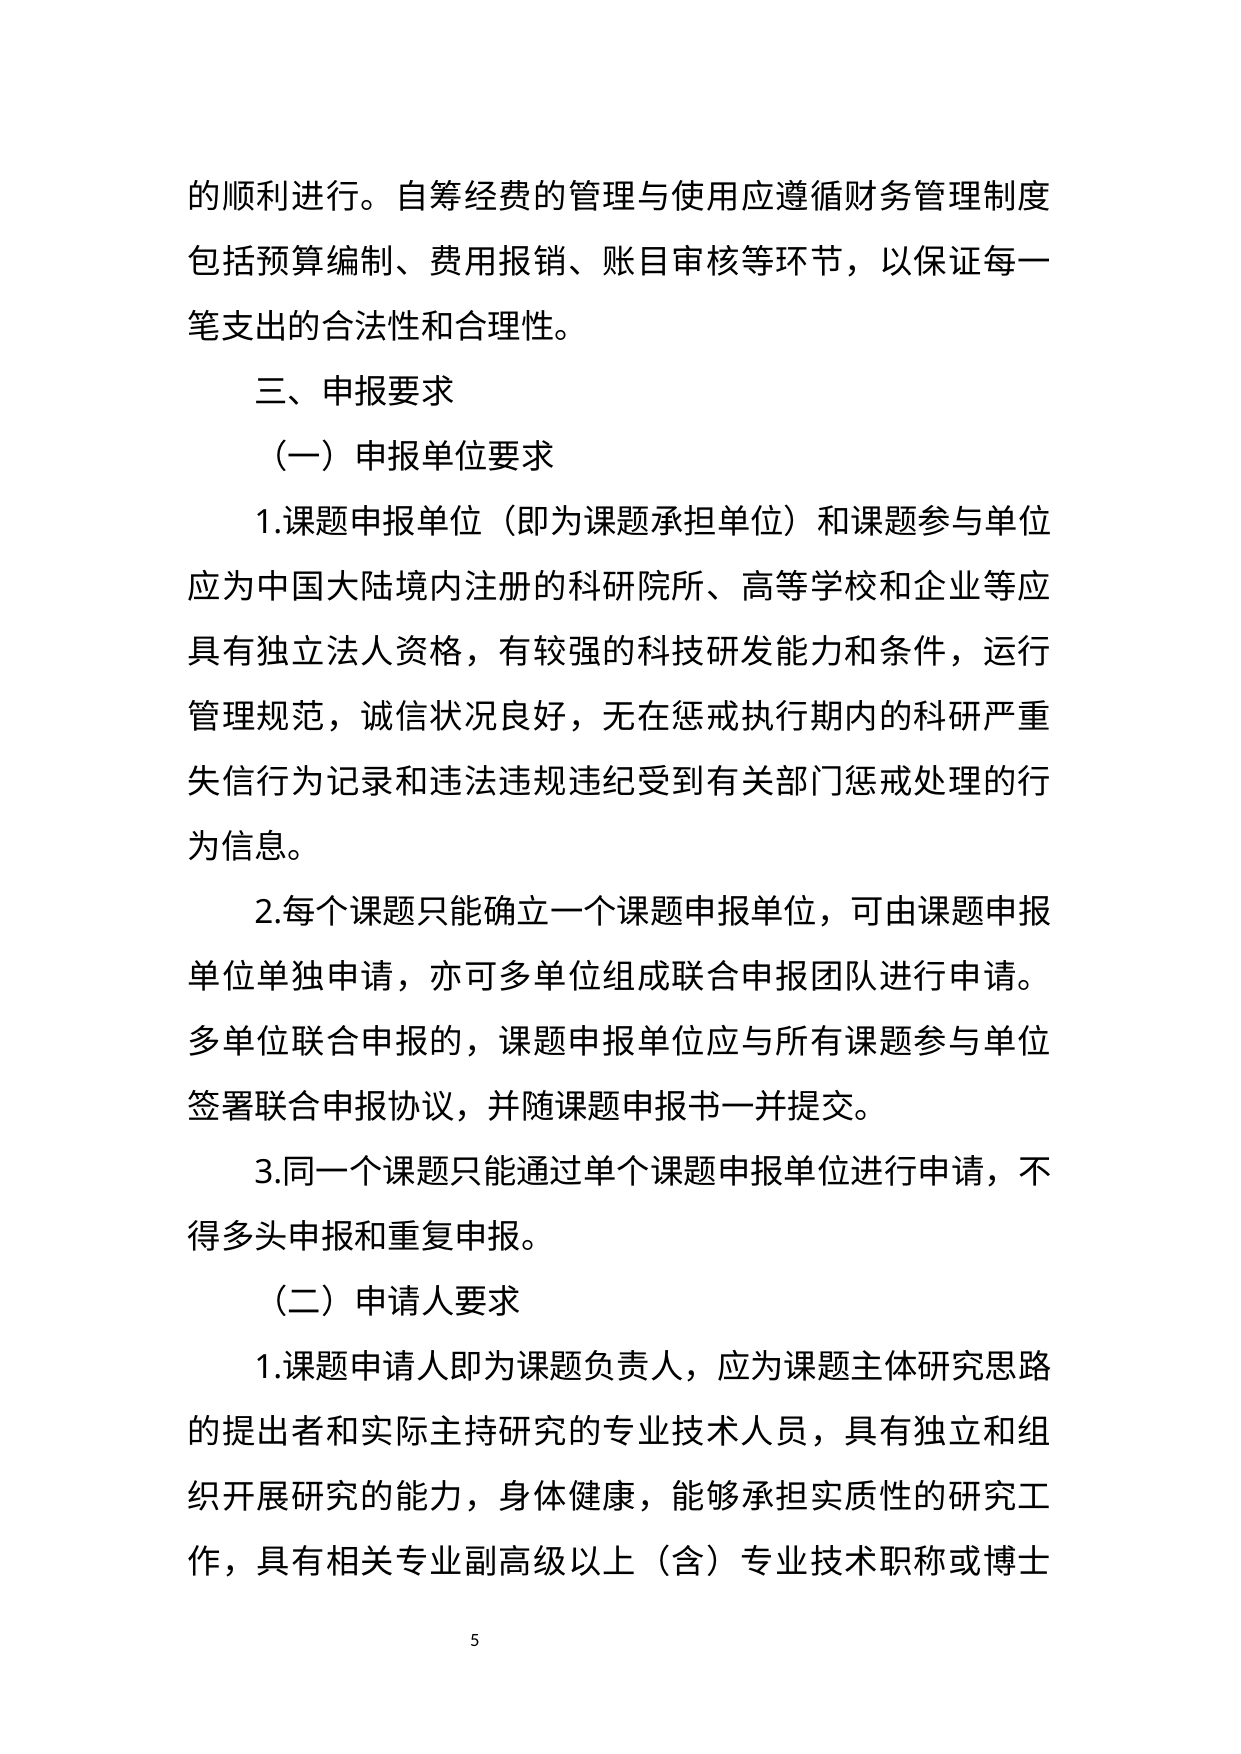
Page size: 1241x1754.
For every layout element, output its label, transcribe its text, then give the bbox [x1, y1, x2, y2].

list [187, 1332, 1053, 1592]
list （一）申报单位要求 [187, 422, 1053, 487]
list 3.同一个课题只能通过单个课题申报单位进行申请，不得多头申报和重复申报。 [187, 1137, 1053, 1267]
list 1.课题申报单位（即为课题承担单位）和课题参与单位应为中国大陆境内注册的科研院所、高等学校和企业等应具有独立法人资格，有较强的科技研发能力和条件，运行管理规范，诚信状况良好，无在惩戒执行期内的科研严重失信行为记录和违法违规违纪受到有关部门惩戒处理的行为信息。 [187, 487, 1053, 877]
list 2.每个课题只能确立一个课题申报单位，可由课题申报单位单独申请，亦可多单位组成联合申报团队进行申请。多单位联合申报的，课题申报单位应与所有课题参与单位签署联合申报协议，并随课题申报书一并提交。 [187, 877, 1053, 1137]
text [187, 162, 1053, 357]
text 三、申报要求 [187, 357, 1053, 422]
list （二）申请人要求 [187, 1267, 1053, 1332]
